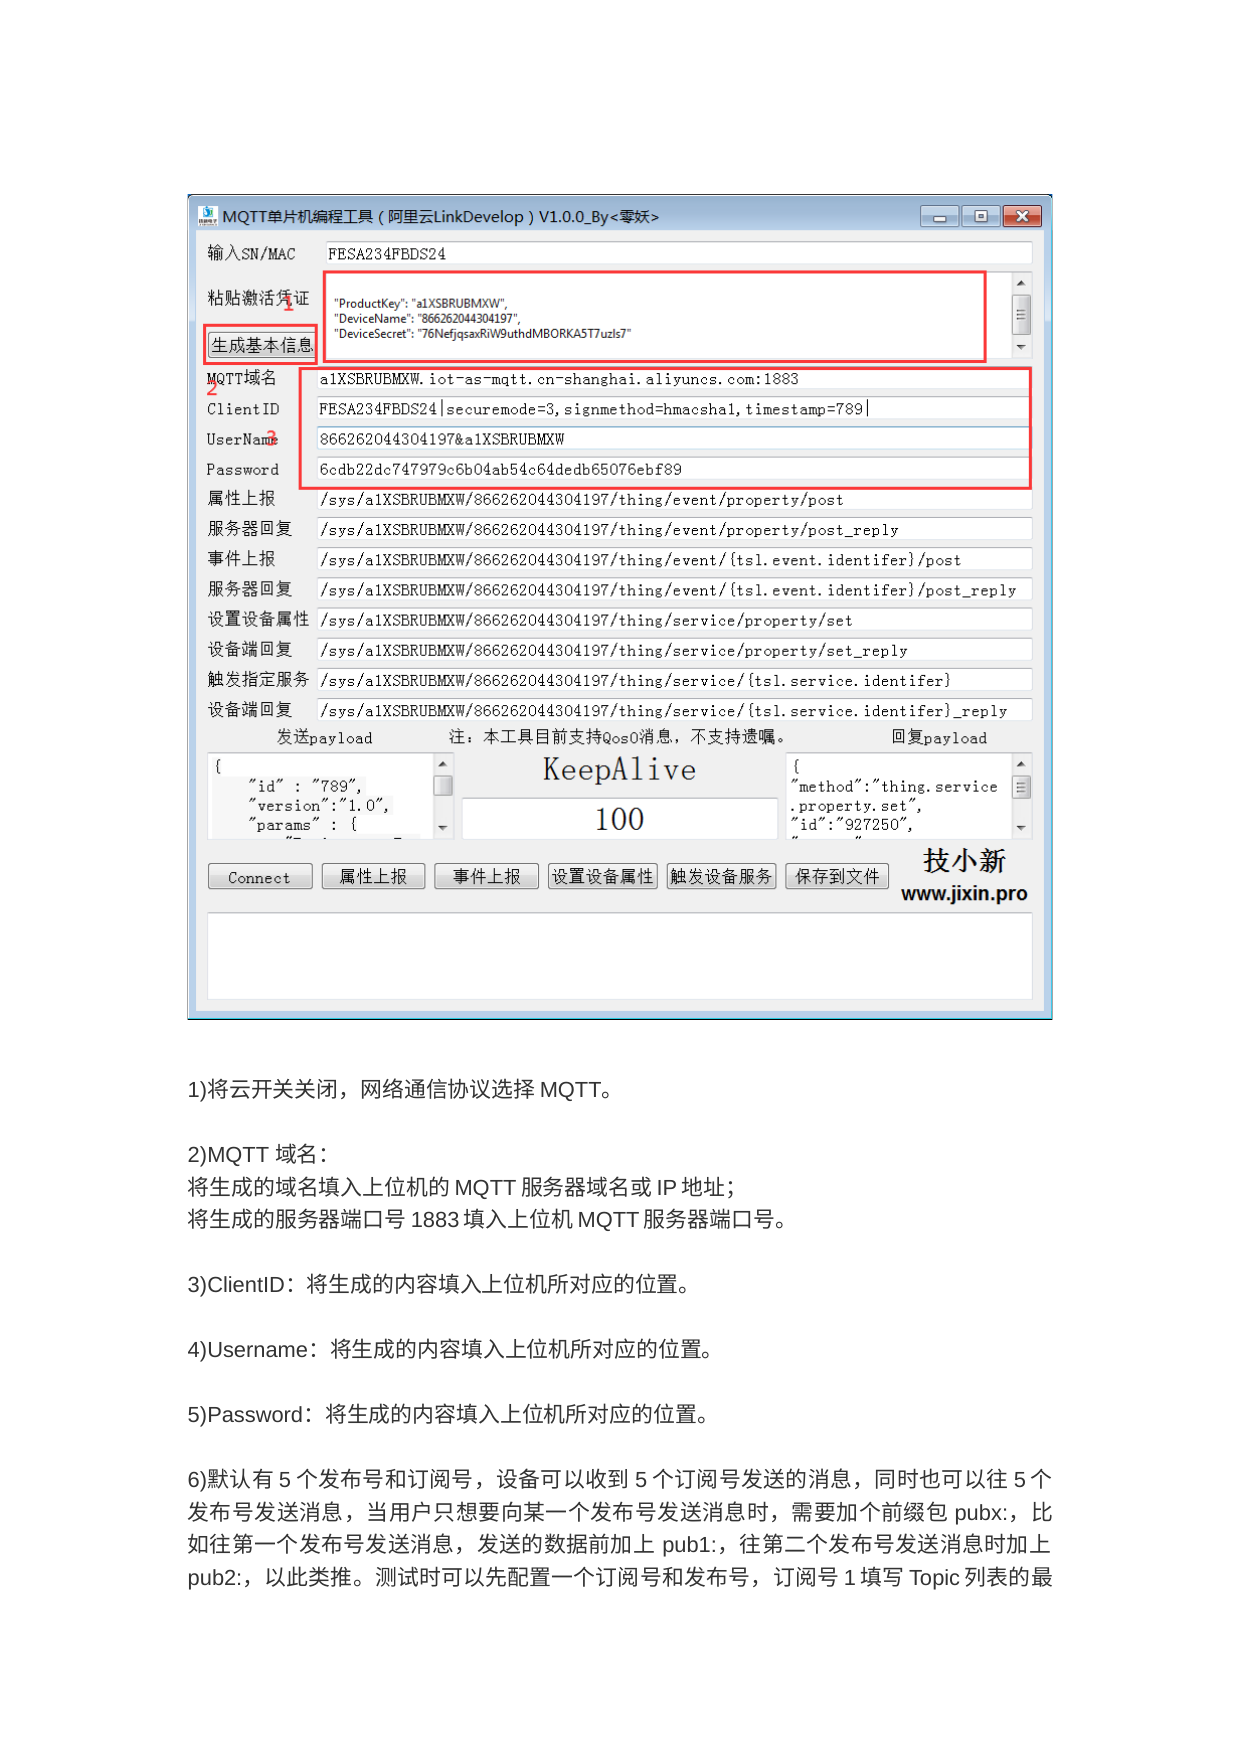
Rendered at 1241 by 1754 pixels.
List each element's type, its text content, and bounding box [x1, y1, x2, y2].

list 1)将云开关关闭，网络通信协议选择MQTT。 [187, 1072, 1053, 1104]
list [187, 1137, 1053, 1592]
picture [187, 194, 1053, 1020]
